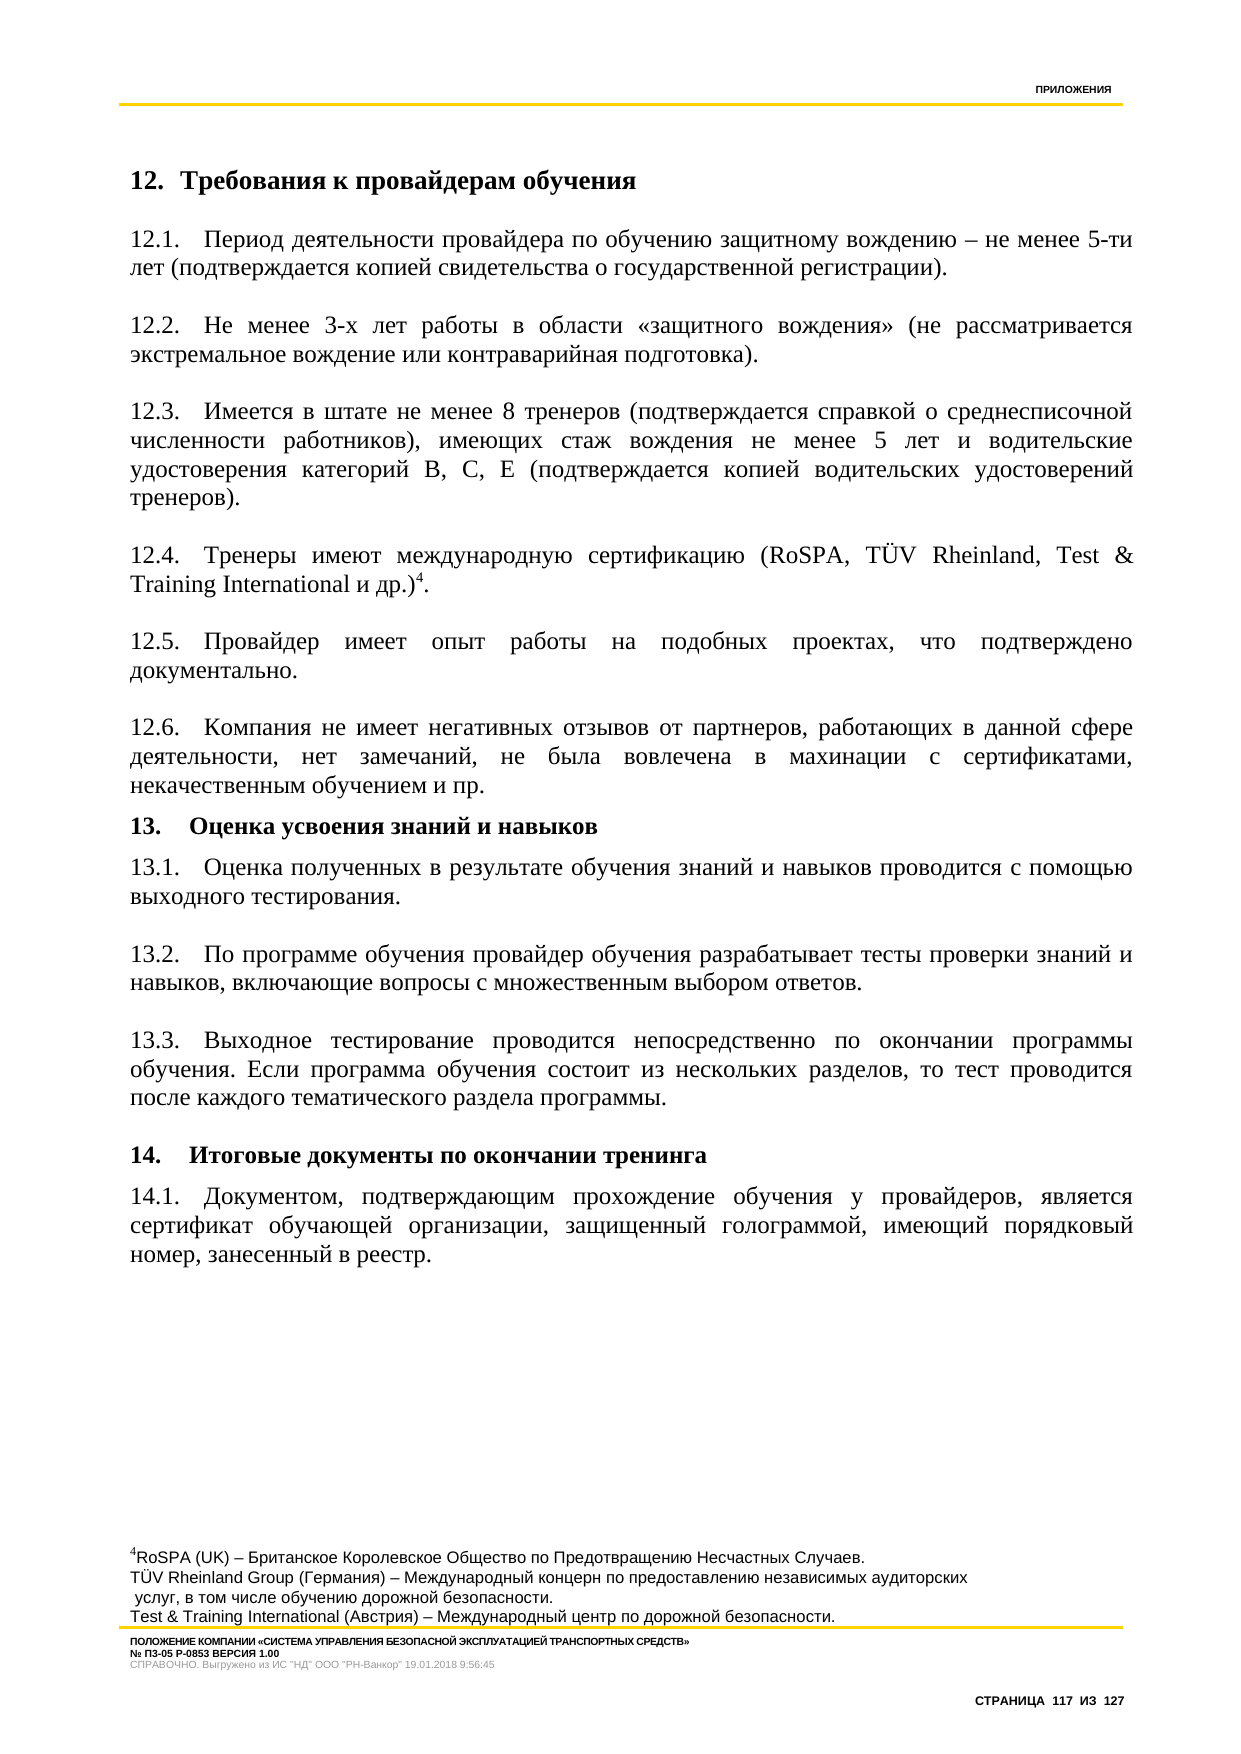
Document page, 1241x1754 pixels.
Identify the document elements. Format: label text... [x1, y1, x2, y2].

list Итоговые документы по окончании тренинга [130, 1140, 1134, 1169]
list Требования к провайдерам обучения [130, 164, 1134, 195]
list Тренеры имеют международную сертификацию (RoSPA, TÜV Rheinland, Test & Training International и др.). [130, 540, 1134, 597]
list Выходное тестирование проводится непосредственно по окончании программы обучения. Если программа обучения состоит из нескольких разделов, то тест проводится после каждого тематического раздела программы. [130, 1025, 1134, 1111]
list Оценка усвоения знаний и навыков [130, 811, 1134, 840]
list По программе обучения провайдер обучения разрабатывает тесты проверки знаний и навыков, включающие вопросы с множественным выбором ответов. [130, 939, 1134, 996]
list Документом, подтверждающим прохождение обучения у провайдеров, является сертификат обучающей организации, защищенный голограммой, имеющий порядковый номер, занесенный в реестр. [130, 1181, 1134, 1267]
list Оценка полученных в результате обучения знаний и навыков проводится с помощью выходного тестирования. [130, 852, 1134, 910]
list Имеется в штате не менее 8 тренеров (подтверждается справкой о среднесписочной численности работников), имеющих стаж вождения не менее 5 лет и водительские удостоверения категорий B, C, E (подтверждается копией водительских удостоверений тренеров). [130, 396, 1134, 511]
list Провайдер имеет опыт работы на подобных проектах, что подтверждено документально. [130, 626, 1134, 684]
list Компания не имеет негативных отзывов от партнеров, работающих в данной сфере деятельности, нет замечаний, не была вовлечена в махинации с сертификатами, некачественным обучением и пр. [130, 712, 1134, 799]
list Не менее 3-х лет работы в области «защитного вождения» (не рассматривается экстремальное вождение или контраварийная подготовка). [130, 310, 1134, 367]
list Период деятельности провайдера по обучению защитному вождению – не менее 5-ти лет (подтверждается копией свидетельства о государственной регистрации). [130, 224, 1134, 281]
